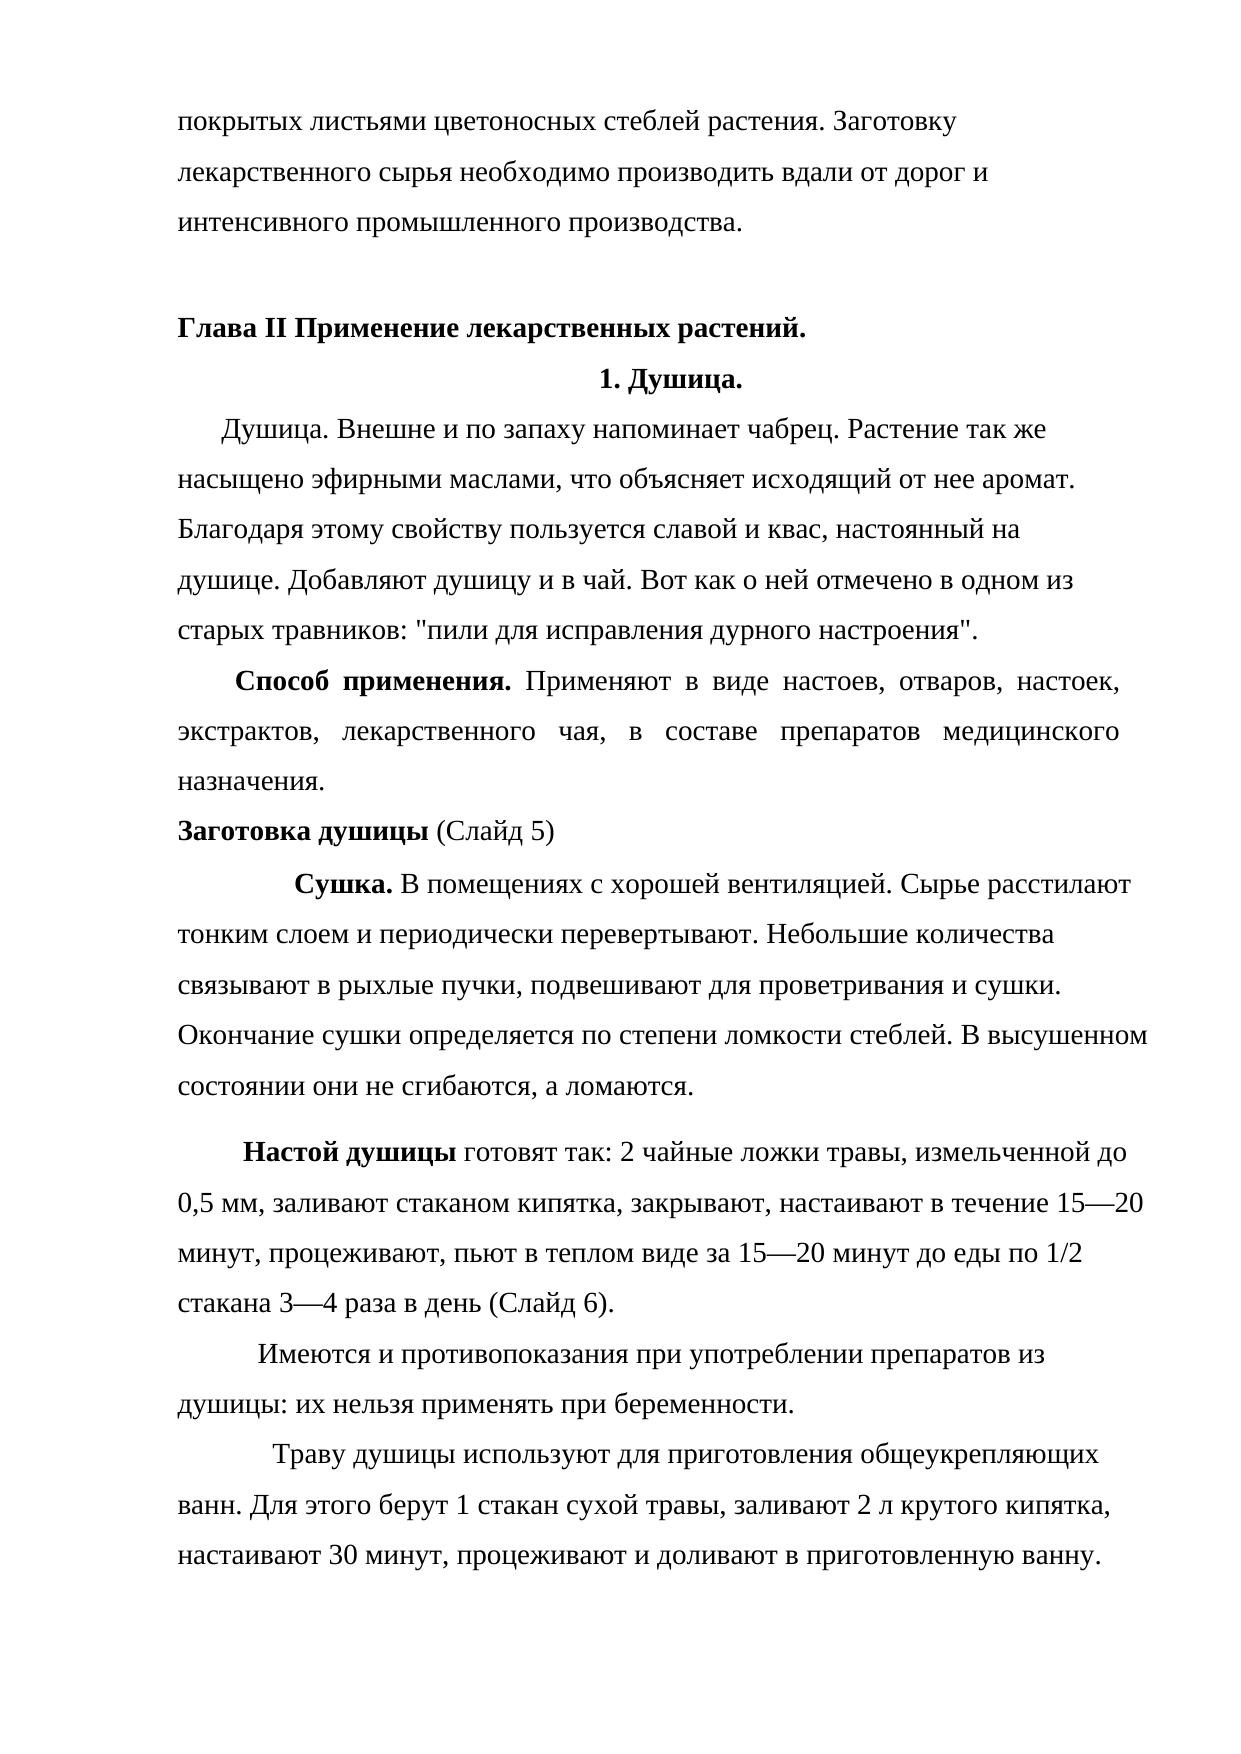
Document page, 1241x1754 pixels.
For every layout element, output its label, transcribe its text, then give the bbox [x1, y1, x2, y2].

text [177, 103, 1152, 238]
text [177, 1436, 1152, 1571]
text Настой душицы готовят так: 2 чайные ложки травы, измельченной до 0,5 мм, заливают стаканом кипятка, закрывают, настаивают в течение 15—20 минут, процеживают, пьют в теплом виде за 15—20 минут до еды по 1/2 стакана 3—4 раза в день (Слайд 6). [177, 1134, 1152, 1319]
text Сушка. В помещениях с хорошей вентиляцией. Сырье расстилают тонким слоем и периодически перевертывают. Небольшие количества связывают в рыхлые пучки, подвешивают для проветривания и сушки. Окончание сушки определяется по степени ломкости стеблей. В высушенном состоянии они не сгибаются, а ломаются. [177, 866, 1152, 1101]
text Глава II Применение лекарственных растений. [177, 310, 1152, 344]
text Способ применения. Применяют в виде настоев, отваров, настоек, экстрактов, лекарственного чая, в составе препаратов медицинского назначения. [177, 663, 1120, 797]
text 1. Душица. [177, 361, 1120, 394]
text Заготовка душицы (Слайд 5) [177, 813, 1152, 847]
text Имеются и противопоказания при употреблении препаратов из душицы: их нельзя применять при беременности. [177, 1336, 1152, 1420]
text Душица. Внешне и по запаху напоминает чабрец. Растение так же насыщено эфирными маслами, что объясняет исходящий от нее аромат. Благодаря этому свойству пользуется славой и квас, настоянный на душице. Добавляют душицу и в чай. Вот как о ней отмечено в одном из старых травников: "пили для исправления дурного настроения". [177, 411, 1120, 646]
